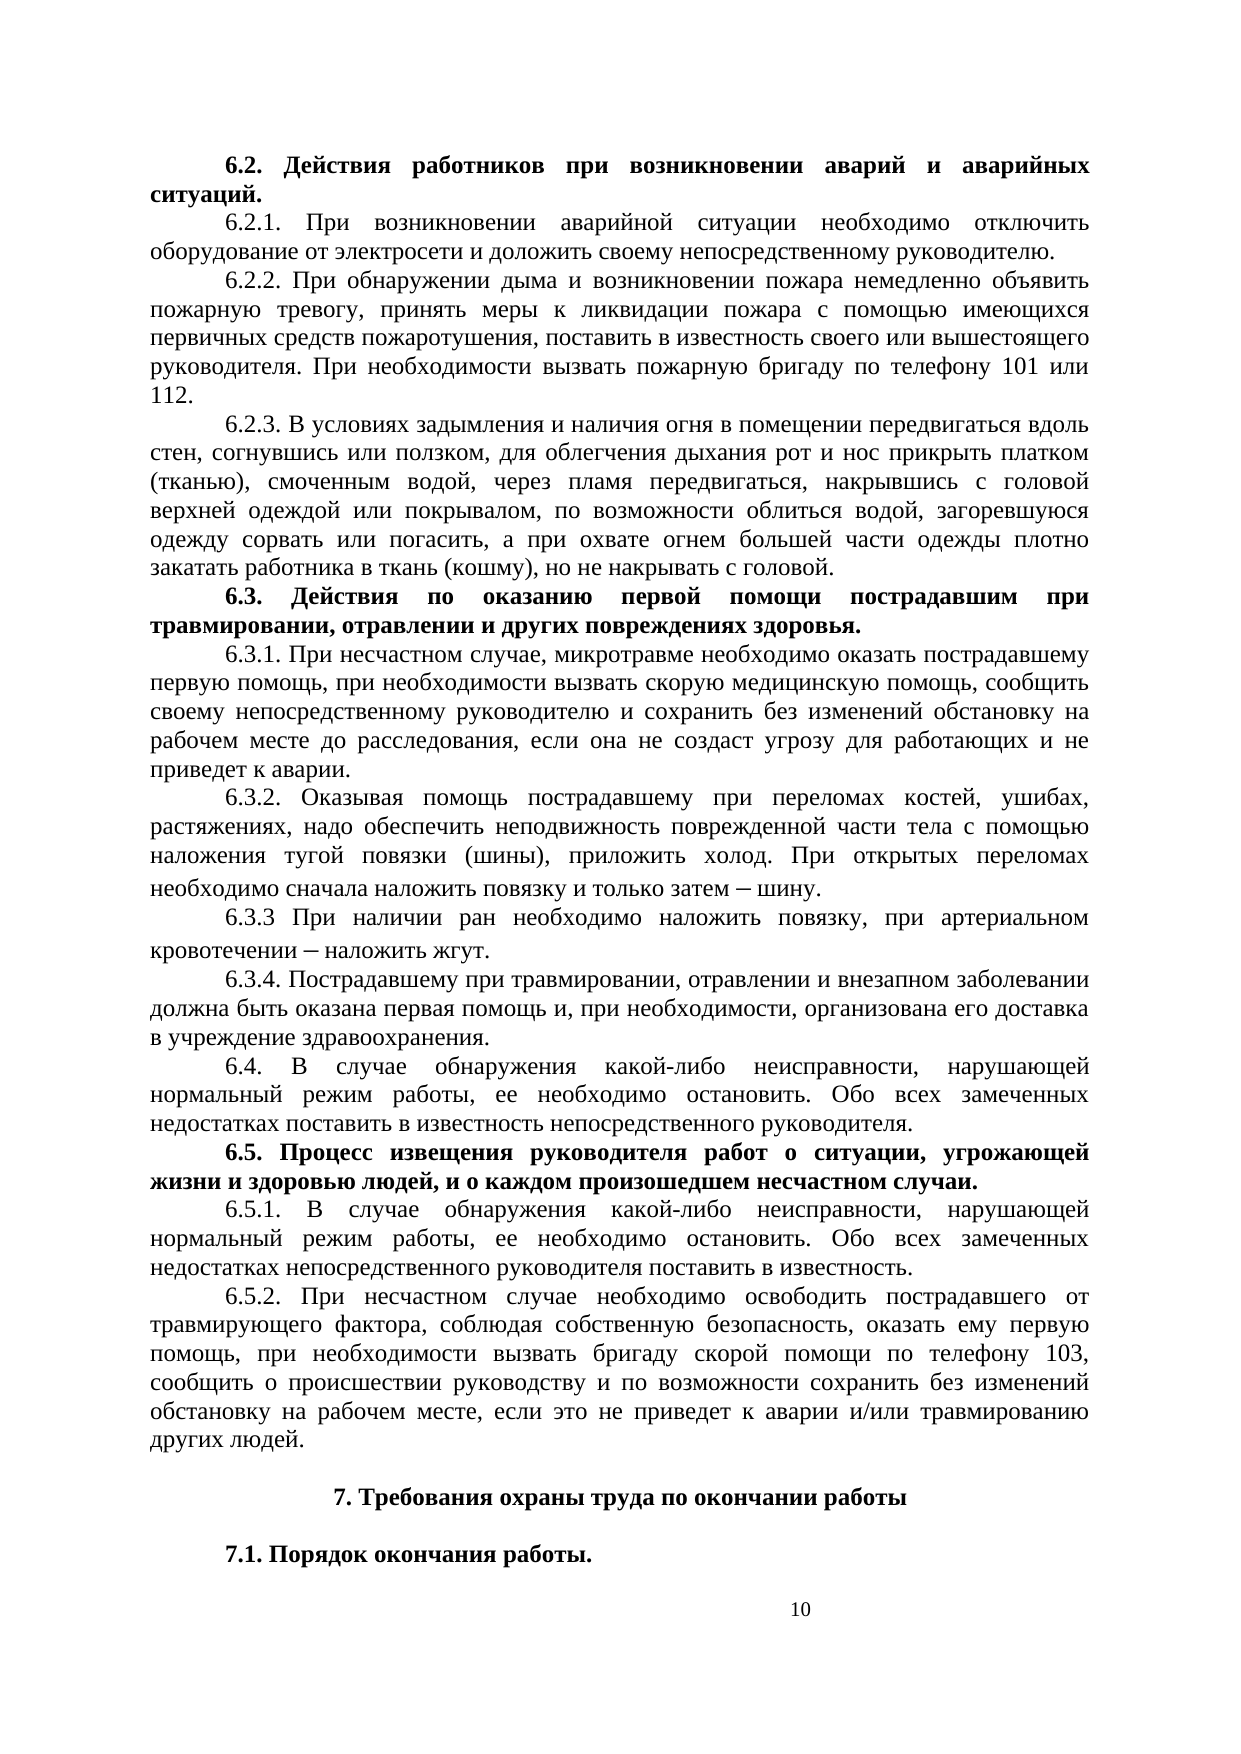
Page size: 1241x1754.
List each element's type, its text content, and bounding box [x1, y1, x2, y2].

text 6.5.2. При несчастном случае необходимо освободить пострадавшего от травмирующего фактора, соблюдая собственную безопасность, оказать ему первую помощь, при необходимости вызвать бригаду скорой помощи по телефону 103, сообщить о происшествии руководству и по возможности сохранить без изменений обстановку на рабочем месте, если это не приведет к аварии и/или травмированию других людей. [150, 1281, 1090, 1453]
text 6.3.1. При несчастном случае, микротравме необходимо оказать пострадавшему первую помощь, при необходимости вызвать скорую медицинскую помощь, сообщить своему непосредственному руководителю и сохранить без изменений обстановку на рабочем месте до расследования, если она не создаст угрозу для работающих и не приведет к аварии. [150, 639, 1090, 782]
text 6.3.4. Пострадавшему при травмировании, отравлении и внезапном заболевании должна быть оказана первая помощь и, при необходимости, организована его доставка в учреждение здравоохранения. [150, 964, 1090, 1051]
text 6.5. Процесс извещения руководителя работ о ситуации, угрожающей жизни и здоровью людей, и о каждом произошедшем несчастном случаи. [150, 1137, 1090, 1194]
text 7. Требования охраны труда по окончании работы [150, 1482, 1090, 1511]
text 7.1. Порядок окончания работы. [150, 1539, 1090, 1568]
text 6.3.3 При наличии ран необходимо наложить повязку, при артериальном кровотечении – наложить жгут. [150, 902, 1090, 964]
text 6.3. Действия по оказанию первой помощи пострадавшим при травмировании, отравлении и других повреждениях здоровья. [150, 581, 1090, 639]
text 6.2.1. При возникновении аварийной ситуации необходимо отключить оборудование от электросети и доложить своему непосредственному руководителю. [150, 207, 1090, 265]
text 6.4. В случае обнаружения какой-либо неисправности, нарушающей нормальный режим работы, ее необходимо остановить. Обо всех замеченных недостатках поставить в известность непосредственного руководителя. [150, 1051, 1090, 1137]
text 6.2.2. При обнаружении дыма и возникновении пожара немедленно объявить пожарную тревогу, принять меры к ликвидации пожара с помощью имеющихся первичных средств пожаротушения, поставить в известность своего или вышестоящего руководителя. При необходимости вызвать пожарную бригаду по телефону 101 или 112. [150, 265, 1090, 409]
text 6.3.2. Оказывая помощь пострадавшему при переломах костей, ушибах, растяжениях, надо обеспечить неподвижность поврежденной части тела с помощью наложения тугой повязки (шины), приложить холод. При открытых переломах необходимо сначала наложить повязку и только затем – шину. [150, 782, 1090, 902]
text 6.2.3. В условиях задымления и наличия огня в помещении передвигаться вдоль стен, согнувшись или ползком, для облегчения дыхания рот и нос прикрыть платком (тканью), смоченным водой, через пламя передвигаться, накрывшись с головой верхней одеждой или покрывалом, по возможности облиться водой, загоревшуюся одежду сорвать или погасить, а при охвате огнем большей части одежды плотно закатать работника в ткань (кошму), но не накрывать с головой. [150, 409, 1090, 581]
text 6.5.1. В случае обнаружения какой-либо неисправности, нарушающей нормальный режим работы, ее необходимо остановить. Обо всех замеченных недостатках непосредственного руководителя поставить в известность. [150, 1194, 1090, 1281]
text 6.2. Действия работников при возникновении аварий и аварийных ситуаций. [150, 150, 1090, 207]
